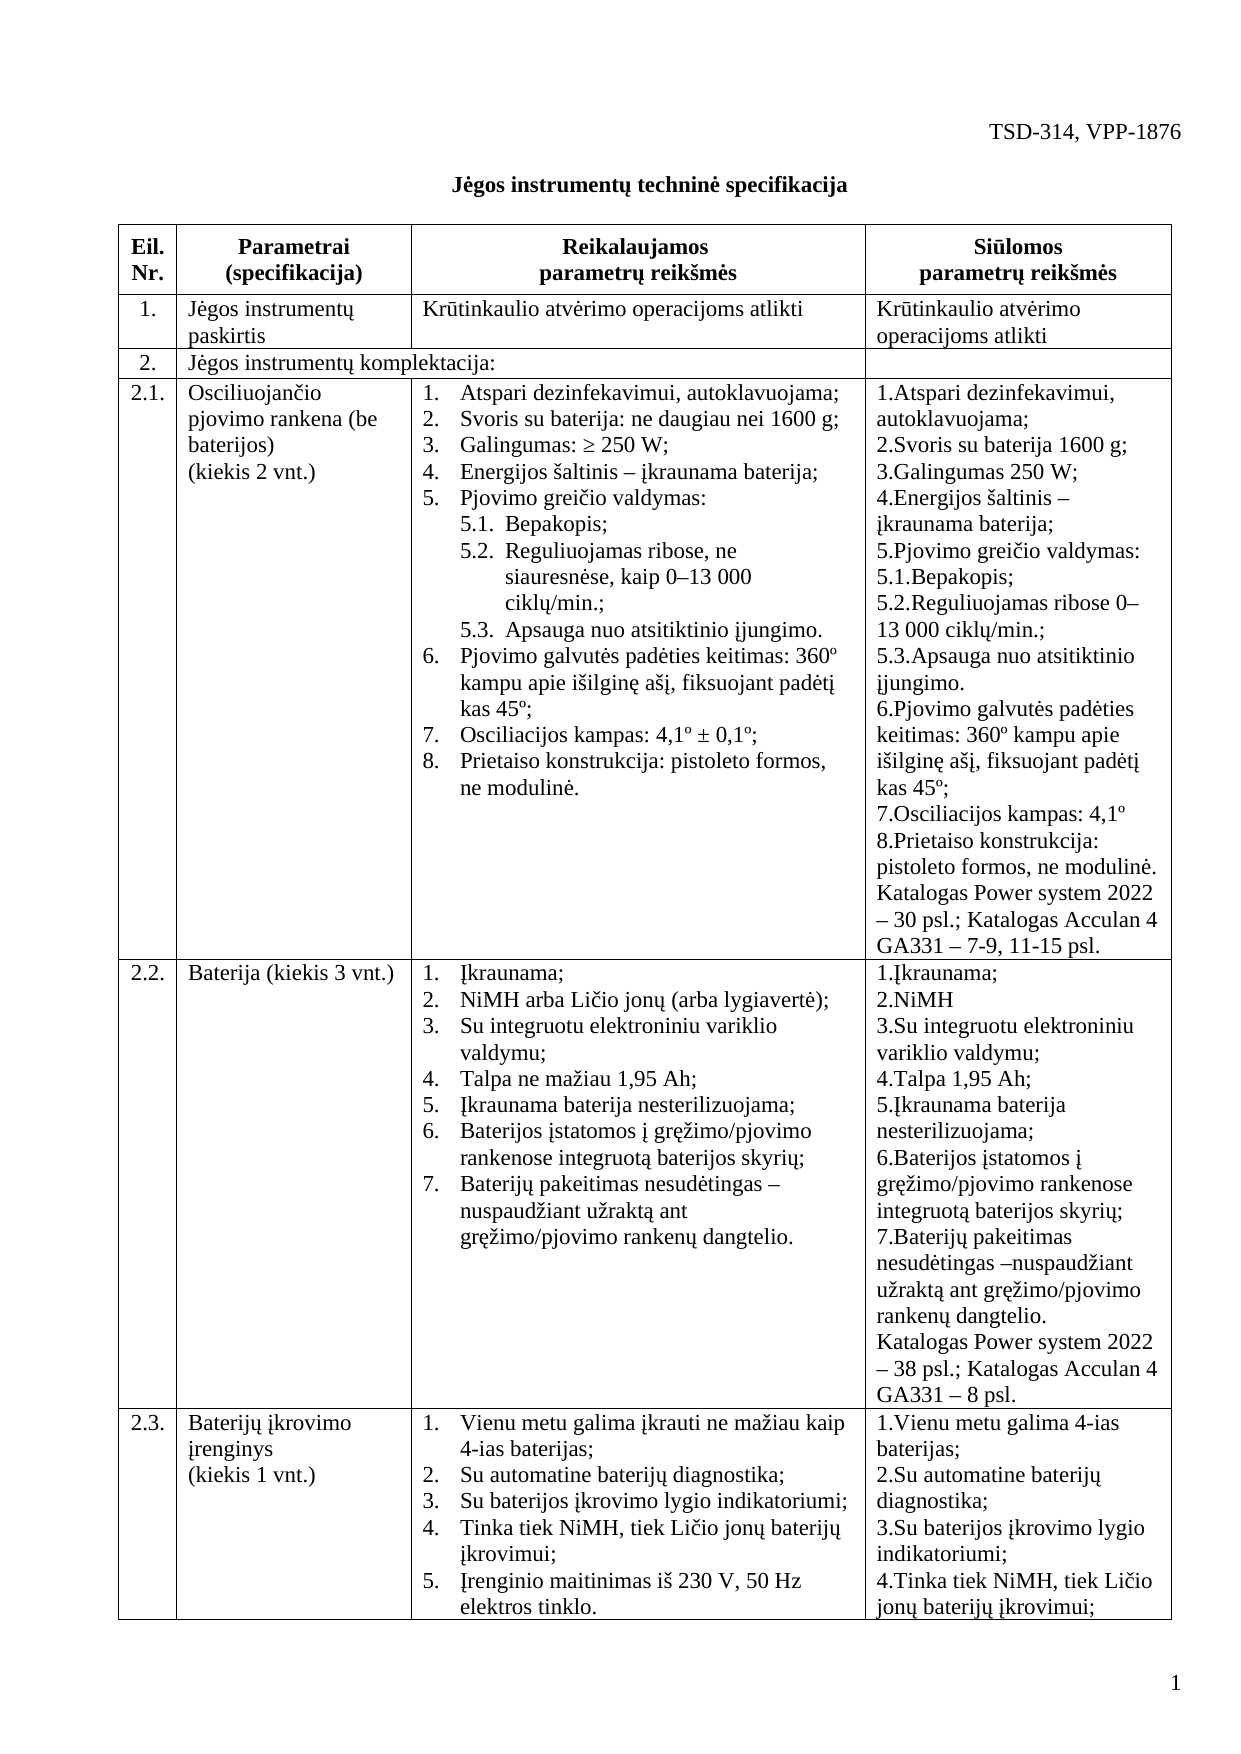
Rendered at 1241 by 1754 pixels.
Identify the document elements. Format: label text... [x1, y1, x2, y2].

table_header Siūlomos parametrų reikšmės [866, 225, 1171, 294]
table_cell [866, 349, 1171, 378]
table_cell Jėgos instrumentų paskirtis [177, 295, 411, 348]
table_cell Jėgos instrumentų komplektacija: [177, 349, 865, 378]
table_cell 2.3. [119, 1409, 176, 1619]
table_cell 2.1. [119, 379, 176, 958]
table_cell 2.2. [119, 960, 176, 1407]
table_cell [866, 1409, 1171, 1619]
table_cell 2. [119, 349, 176, 378]
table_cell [177, 1409, 411, 1619]
table_header Parametrai (specifikacija) [177, 225, 411, 294]
table_cell Įkraunama; NiMH arba Ličio jonų (arba lygiavertė); Su integruotu elektroniniu variklio valdymu; Talpa ne mažiau 1,95 Ah; Įkraunama baterija nesterilizuojama; Baterijos įstatomos į gręžimo/pjovimo rankenose integruotą baterijos skyrių; Baterijų pakeitimas nesudėtingas –nuspaudžiant užraktą ant gręžimo/pjovimo rankenų dangtelio. [412, 960, 865, 1407]
table_cell Atspari dezinfekavimui, autoklavuojama; Svoris su baterija: ne daugiau nei 1600 g; Galingumas: ≥ 250 W; Energijos šaltinis – įkraunama baterija; Pjovimo greičio valdymas: Bepakopis; Reguliuojamas ribose, ne siauresnėse, kaip 0–13 000 ciklų/min.; Apsauga nuo atsitiktinio įjungimo. Pjovimo galvutės padėties keitimas: 360º kampu apie išilginę ašį, fiksuojant padėtį kas 45º; Osciliacijos kampas: 4,1º ± 0,1º; Prietaiso konstrukcija: pistoleto formos, ne modulinė. [412, 379, 865, 958]
table_header Eil. Nr. [119, 225, 176, 294]
table_cell 1.Įkraunama; 2.NiMH 3.Su integruotu elektroniniu variklio valdymu; 4.Talpa 1,95 Ah; 5.Įkraunama baterija nesterilizuojama; 6.Baterijos įstatomos į gręžimo/pjovimo rankenose integruotą baterijos skyrių; 7.Baterijų pakeitimas nesudėtingas –nuspaudžiant užraktą ant gręžimo/pjovimo rankenų dangtelio. Katalogas Power system 2022 – 38 psl.; Katalogas Acculan 4 GA331 – 8 psl. [866, 960, 1171, 1407]
table_cell Osciliuojančio pjovimo rankena (be baterijos) (kiekis 2 vnt.) [177, 379, 411, 958]
text TSD-314, VPP-1876 [118, 118, 1181, 144]
table_cell Baterija (kiekis 3 vnt.) [177, 960, 411, 1407]
table_cell Krūtinkaulio atvėrimo operacijoms atlikti [866, 295, 1171, 348]
table_header Reikalaujamos parametrų reikšmės [412, 225, 865, 294]
table_cell 1.Atspari dezinfekavimui, autoklavuojama; 2.Svoris su baterija 1600 g; 3.Galingumas 250 W; 4.Energijos šaltinis – įkraunama baterija; 5.Pjovimo greičio valdymas: 5.1.Bepakopis; 5.2.Reguliuojamas ribose 0–13 000 ciklų/min.; 5.3.Apsauga nuo atsitiktinio įjungimo. 6.Pjovimo galvutės padėties keitimas: 360º kampu apie išilginę ašį, fiksuojant padėtį kas 45º; 7.Osciliacijos kampas: 4,1º 8.Prietaiso konstrukcija: pistoleto formos, ne modulinė. Katalogas Power system 2022 – 30 psl.; Katalogas Acculan 4 GA331 – 7-9, 11-15 psl. [866, 379, 1171, 958]
table_cell 1. [119, 295, 176, 348]
text Jėgos instrumentų techninė specifikacija [118, 171, 1181, 197]
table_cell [412, 1409, 865, 1619]
table_cell Krūtinkaulio atvėrimo operacijoms atlikti [412, 295, 865, 348]
